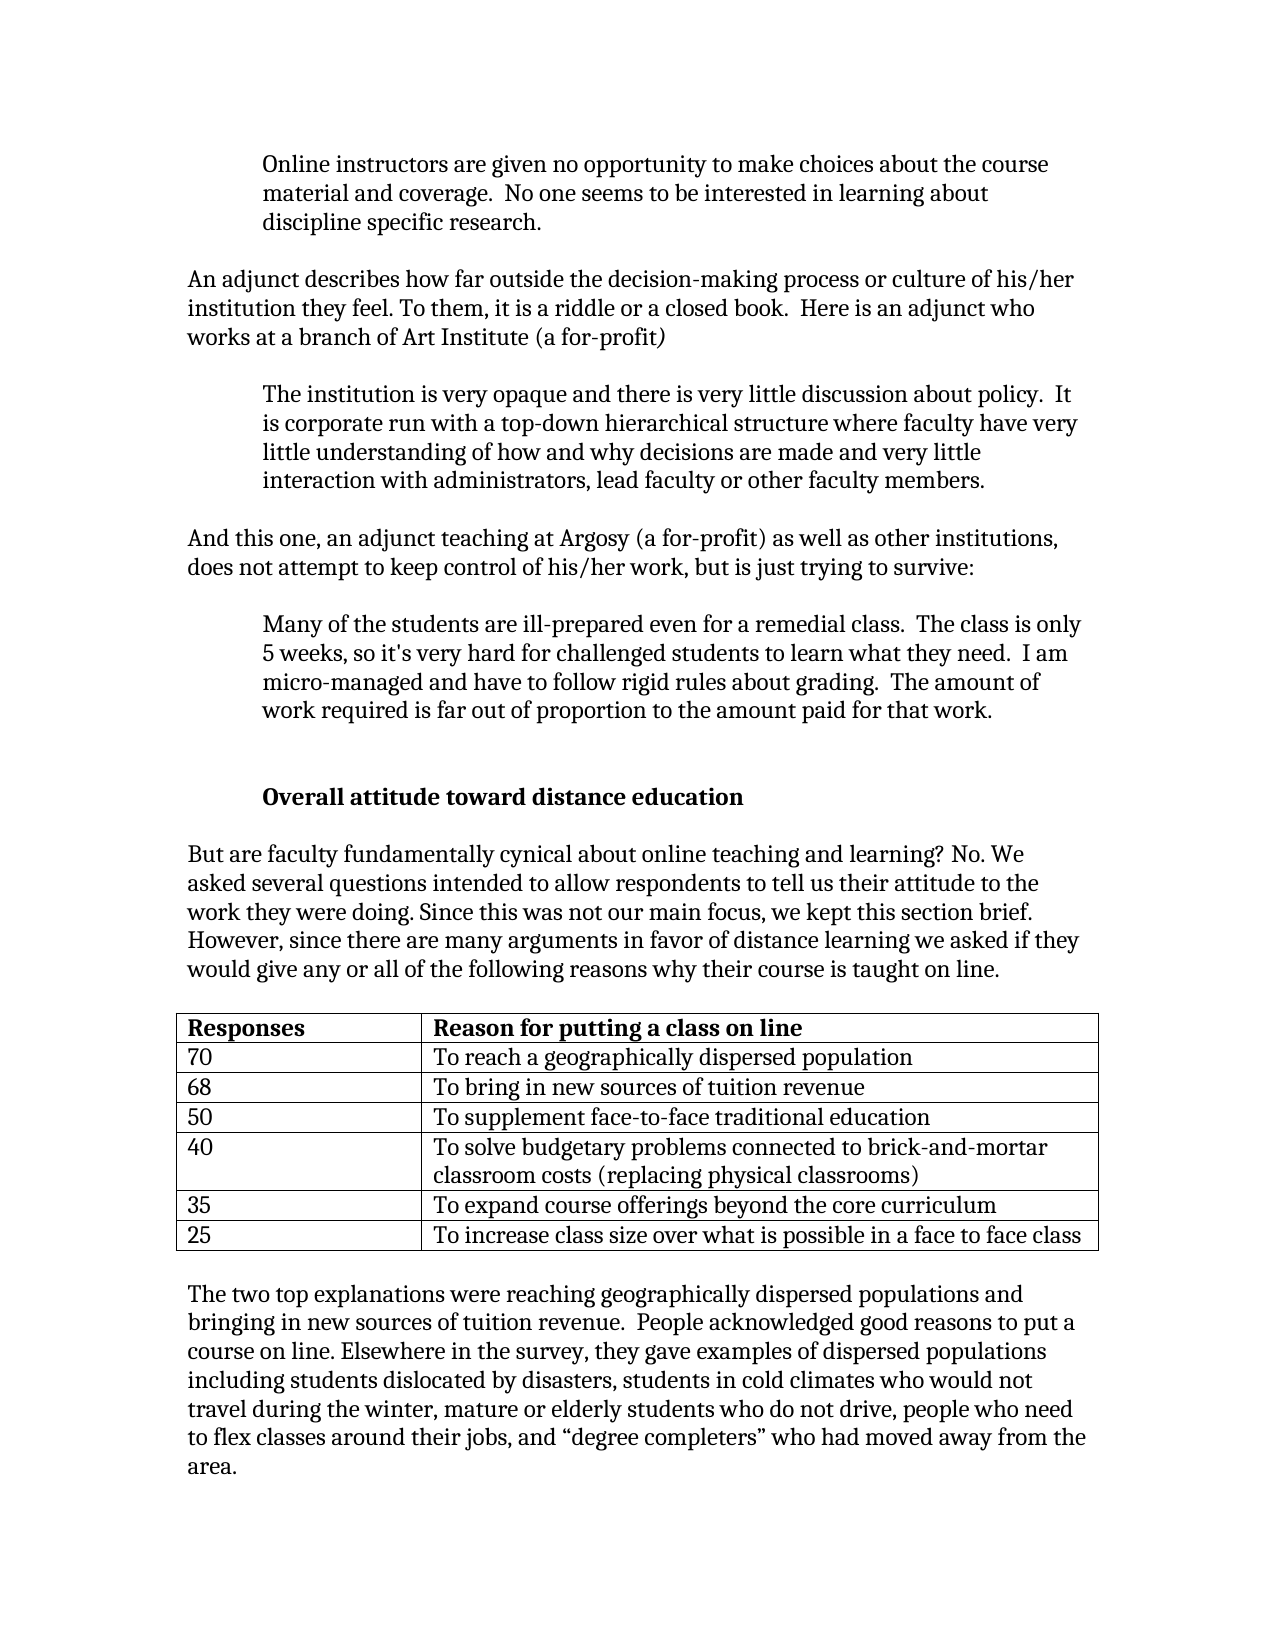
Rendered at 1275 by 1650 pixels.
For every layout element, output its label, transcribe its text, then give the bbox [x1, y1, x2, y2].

table_cell To solve budgetary problems connected to brick-and-mortar classroom costs (replacing physical classrooms) [422, 1133, 1098, 1190]
table_cell 70 [177, 1043, 421, 1072]
table_cell To expand course offerings beyond the core curriculum [422, 1191, 1098, 1220]
table_cell To bring in new sources of tuition revenue [422, 1073, 1098, 1102]
text Online instructors are given no opportunity to make choices about the course material and coverage. No one seems to be interested in learning about discipline specific research. [262, 150, 1087, 236]
table_cell To supplement face-to-face traditional education [422, 1103, 1098, 1132]
table_cell To increase class size over what is possible in a face to face class [422, 1221, 1098, 1250]
text The institution is very opaque and there is very little discussion about policy. It is corporate run with a top-down hierarchical structure where faculty have very little understanding of how and why decisions are made and very little interaction with administrators, lead faculty or other faculty members. [262, 380, 1087, 495]
table_cell 35 [177, 1191, 421, 1220]
table_cell To reach a geographically dispersed population [422, 1043, 1098, 1072]
table_cell 40 [177, 1133, 421, 1190]
table_header Reason for putting a class on line [422, 1014, 1098, 1042]
table_cell 25 [177, 1221, 421, 1250]
table_cell 68 [177, 1073, 421, 1102]
text And this one, an adjunct teaching at Argosy (a for-profit) as well as other institutions, does not attempt to keep control of his/her work, but is just trying to survive: [187, 524, 1087, 581]
text Overall attitude toward distance education [187, 782, 1087, 811]
text An adjunct describes how far outside the decision-making process or culture of his/her institution they feel. To them, it is a riddle or a closed book. Here is an adjunct who works at a branch of Art Institute (a for-profit) [187, 265, 1087, 351]
text But are faculty fundamentally cynical about online teaching and learning? No. We asked several questions intended to allow respondents to tell us their attitude to the work they were doing. Since this was not our main focus, we kept this section brief. However, since there are many arguments in favor of distance learning we asked if they would give any or all of the following reasons why their course is taught on line. [187, 840, 1087, 984]
text The two top explanations were reaching geographically dispersed populations and bringing in new sources of tuition revenue. People acknowledged good reasons to put a course on line. Elsewhere in the survey, they gave examples of dispersed populations including students dislocated by disasters, students in cold climates who would not travel during the winter, mature or elderly students who do not drive, people who need to flex classes around their jobs, and “degree completers” who had moved away from the area. [187, 1279, 1087, 1481]
text Many of the students are ill-prepared even for a remedial class. The class is only 5 weeks, so it's very hard for challenged students to learn what they need. I am micro-managed and have to follow rigid rules about grading. The amount of work required is far out of proportion to the amount paid for that work. [262, 610, 1087, 725]
table_header Responses [177, 1014, 421, 1042]
table_cell 50 [177, 1103, 421, 1132]
